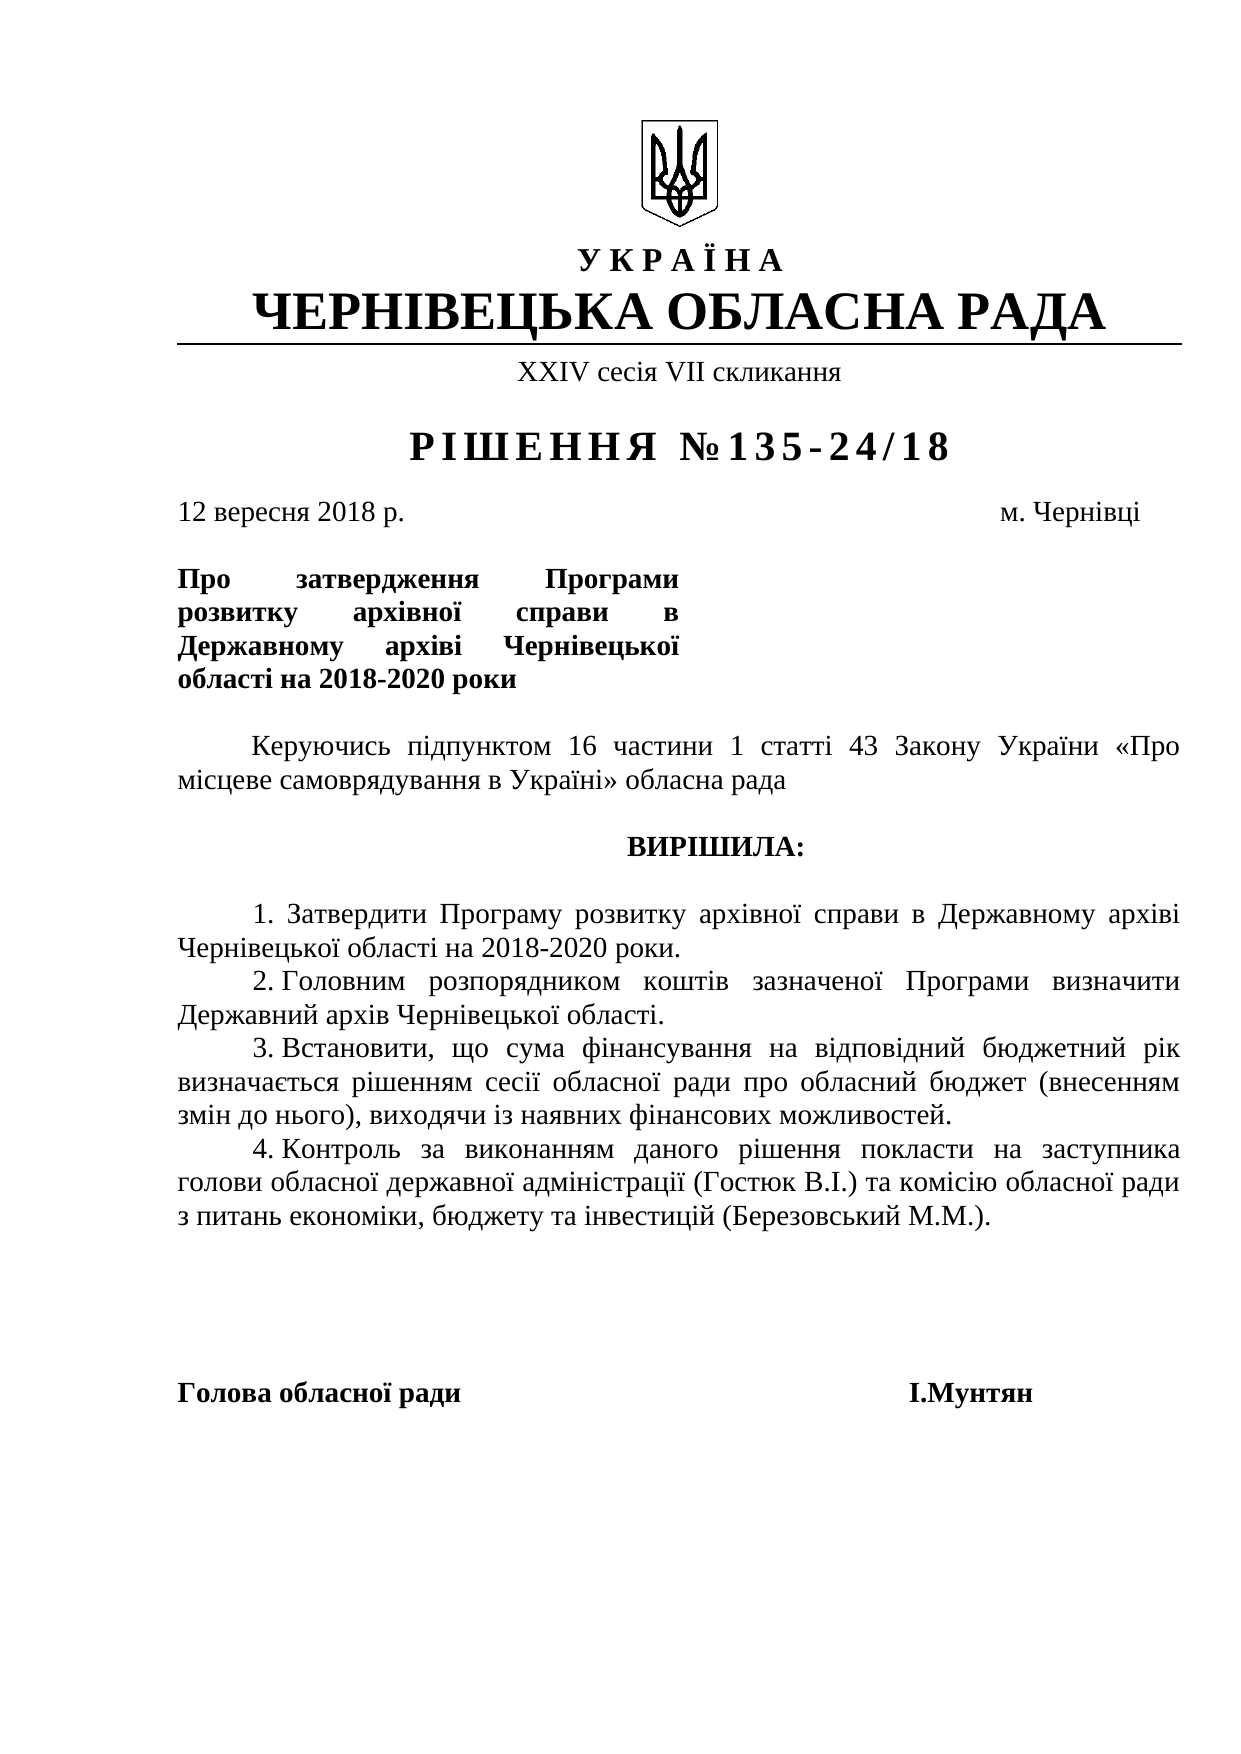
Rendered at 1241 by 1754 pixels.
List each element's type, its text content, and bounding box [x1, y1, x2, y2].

subtitle ЧЕРНІВЕЦЬКА ОБЛАСНА РАДА [177, 279, 1182, 343]
text Голова обласної ради І.Мунтян [177, 1375, 1181, 1409]
text 4. Контроль за виконанням даного рішення покласти на заступника голови обласної державної адміністрації (Гостюк В.І.) та комісію обласної ради з питань економіки, бюджету та інвестицій (Березовський М.М.). [177, 1131, 1181, 1232]
subtitle ХХIV сесія VІІ скликання [177, 354, 1181, 388]
text 1. Затвердити Програму розвитку архівної справи в Державному архіві Чернівецької області на 2018-2020 роки. [177, 896, 1181, 963]
table_header м. Чернівці [610, 494, 1152, 527]
text 3. Встановити, що сума фінансування на відповідний бюджетний рік визначається рішенням сесії обласної ради про обласний бюджет (внесенням змін до нього), виходячи із наявних фінансових можливостей. [177, 1030, 1181, 1131]
text Про затвердження Програми розвитку архівної справи в Державному архіві Чернівецької області на 2018-2020 роки [177, 561, 679, 695]
picture [639, 118, 720, 229]
text ВИРІШИЛА: [177, 829, 1181, 863]
text 2. Головним розпорядником коштів зазначеної Програми визначити Державний архів Чернівецької області. [177, 963, 1181, 1030]
table_header 12 вересня 2018 р. [177, 494, 610, 527]
text Керуючись підпунктом 16 частини 1 статті 43 Закону України «Про місцеве самоврядування в Україні» обласна рада [177, 728, 1181, 796]
text У К Р А Ї Н А [177, 229, 1182, 279]
subtitle РІШЕННЯ №135-24/18 [177, 422, 1181, 470]
